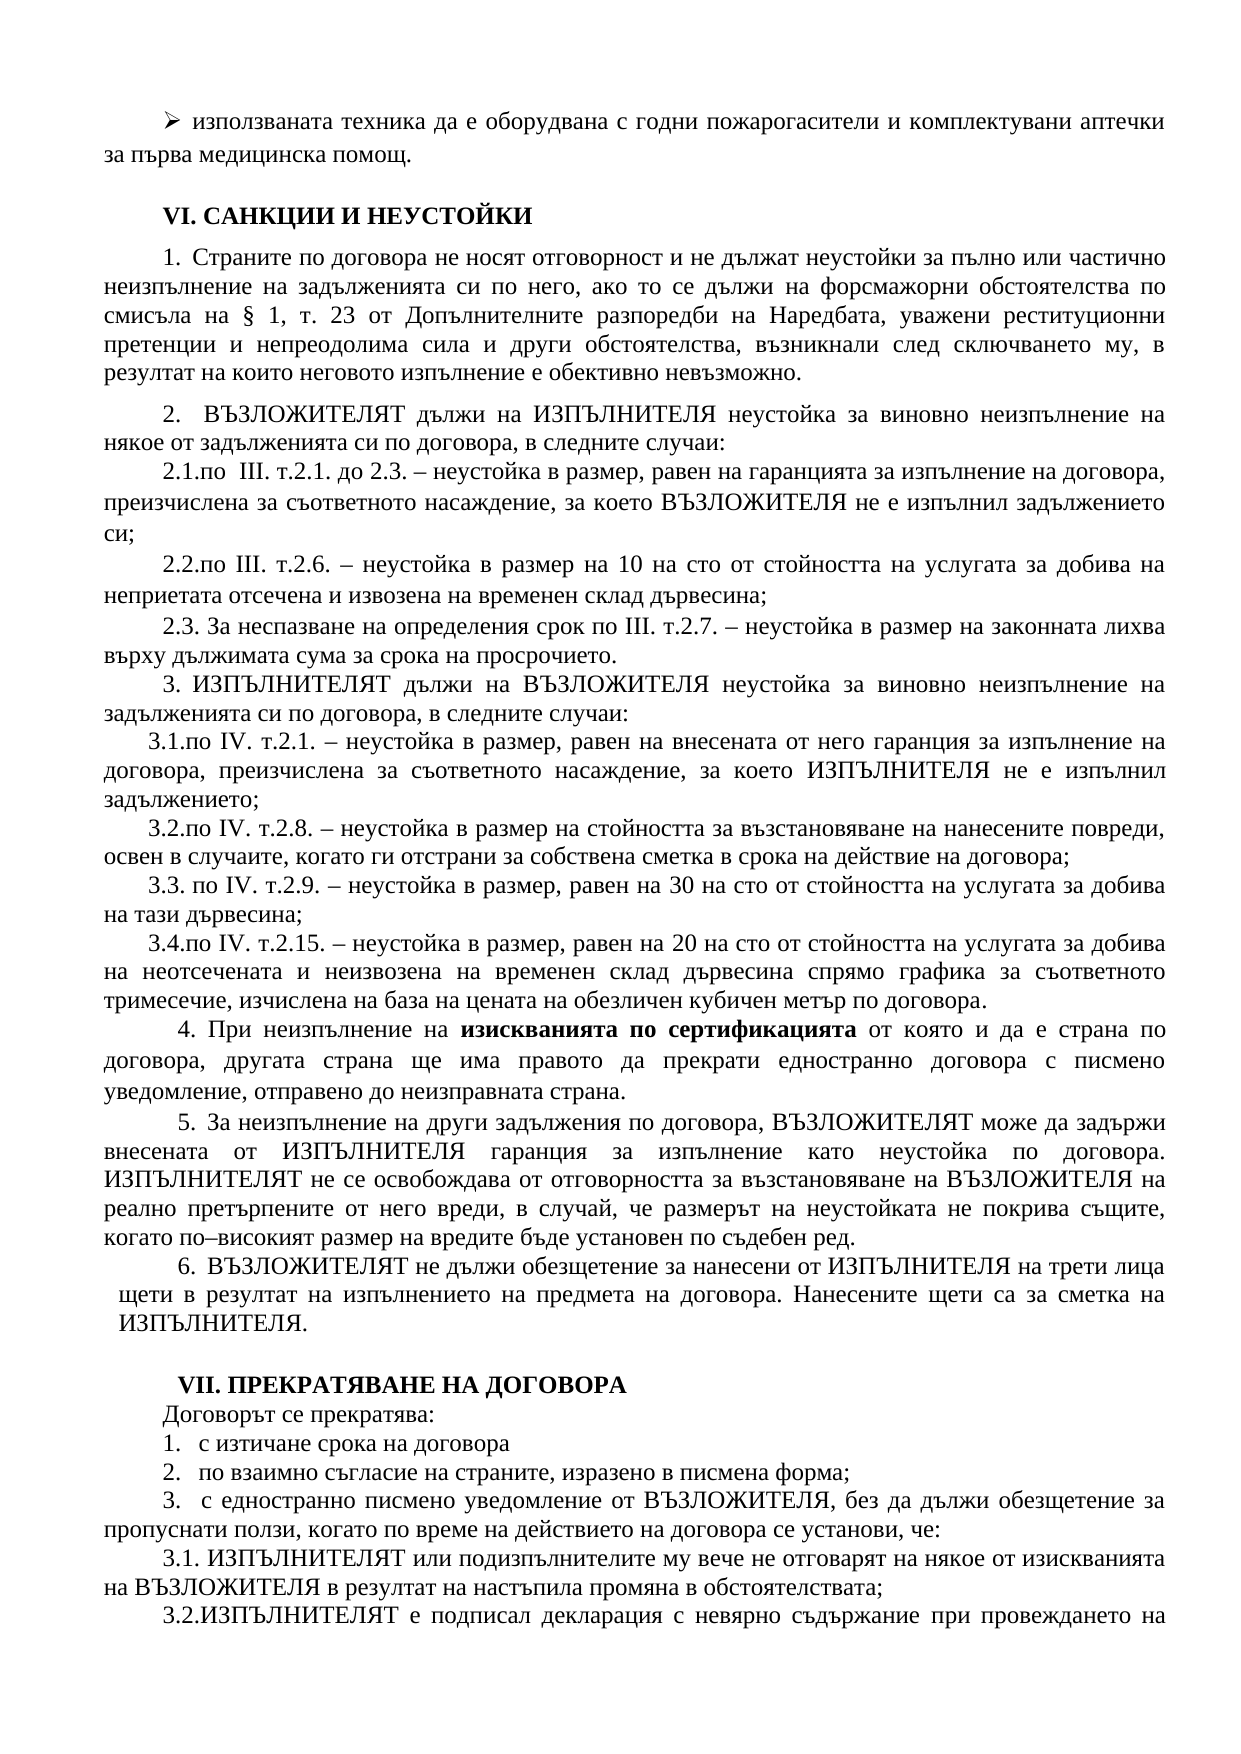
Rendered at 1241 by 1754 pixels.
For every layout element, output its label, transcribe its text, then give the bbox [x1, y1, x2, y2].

text VІ. САНКЦИИ И НЕУСТОЙКИ [103, 201, 1166, 230]
list използваната техника да е оборудвана с годни пожарогасители и комплектувани аптечки за първа медицинска помощ. [103, 106, 1166, 168]
list ИЗПЪЛНИТЕЛЯТ дължи на ВЪЗЛОЖИТЕЛЯ неустойка за виновно неизпълнение на задълженията си по договора, в следните случаи: [103, 669, 1166, 726]
list по ІV. т.2.9. – неустойка в размер, равен на 30 на сто от стойността на услугата за добива на тази дървесина; [103, 870, 1166, 928]
text 3.2.по ІV. т.2.8. – неустойка в размер на стойността за възстановяване на нанесените повреди, освен в случаите, когато ги отстрани за собствена сметка в срока на действие на договора; [103, 813, 1166, 870]
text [103, 1601, 1166, 1629]
text 3.1.по ІV. т.2.1. – неустойка в размер, равен на внесената от него гаранция за изпълнение на договора, преизчислена за съответното насаждение, за което ИЗПЪЛНИТЕЛЯ не е изпълнил задължението; [103, 726, 1166, 813]
list За неизпълнение на други задължения по договора, ВЪЗЛОЖИТЕЛЯТ може да задържи внесената от ИЗПЪЛНИТЕЛЯ гаранция за изпълнение като неустойка по договора. ИЗПЪЛНИТЕЛЯТ не се освобождава от отговорността за възстановяване на ВЪЗЛОЖИТЕЛЯ на реално претърпените от него вреди, в случай, че размерът на неустойката не покрива същите, когато по–високият размер на вредите бъде установен по съдебен ред. [103, 1107, 1166, 1251]
list с изтичане срока на договора [162, 1428, 1166, 1457]
text 2.2.по ІІІ. т.2.6. – неустойка в размер на 10 на сто от стойността на услугата за добива на неприетата отсечена и извозена на временен склад дървесина; [103, 549, 1166, 609]
list по взаимно съгласие на страните, изразено в писмена форма; [103, 1457, 1166, 1486]
text 4. При неизпълнение на изискванията по сертификацията от която и да е страна по договора, другата страна ще има правото да прекрати едностранно договора с писмено уведомление, отправено до неизправната страна. [103, 1014, 1166, 1105]
text 3.4.по ІV. т.2.15. – неустойка в размер, равен на 20 на сто от стойността на услугата за добива на неотсечената и неизвозена на временен склад дървесина спрямо графика за съответното тримесечие, изчислена на база на цената на обезличен кубичен метър по договора. [103, 928, 1166, 1014]
text 3.1. ИЗПЪЛНИТЕЛЯТ или подизпълнителите му вече не отговарят на някое от изискванията на ВЪЗЛОЖИТЕЛЯ в резултат на настъпила промяна в обстоятелствата; [103, 1543, 1166, 1601]
text VІІ. ПРЕКРАТЯВАНЕ НА ДОГОВОРА [103, 1371, 1166, 1399]
list ВЪЗЛОЖИТЕЛЯТ не дължи обезщетение за нанесени от ИЗПЪЛНИТЕЛЯ на трети лица щети в резултат на изпълнението на предмета на договора. Нанесените щети са за сметка на ИЗПЪЛНИТЕЛЯ. [118, 1251, 1166, 1337]
list ВЪЗЛОЖИТЕЛЯТ дължи на ИЗПЪЛНИТЕЛЯ неустойка за виновно неизпълнение на някое от задълженията си по договора, в следните случаи: [103, 399, 1166, 456]
list Страните по договора не носят отговорност и не дължат неустойки за пълно или частично неизпълнение на задълженията си по него, ако то се дължи на форсмажорни обстоятелства по смисъла на § 1, т. 23 от Допълнителните разпоредби на Наредбата, уважени реституционни претенции и непреодолима сила и други обстоятелства, възникнали след сключването му, в резултат на които неговото изпълнение е обективно невъзможно. [103, 242, 1166, 386]
text Договорът се прекратява: [103, 1399, 1166, 1428]
list с едностранно писмено уведомление от ВЪЗЛОЖИТЕЛЯ, без да дължи обезщетение за пропуснати ползи, когато по време на действието на договора се установи, че: [103, 1486, 1166, 1543]
list За неспазване на определения срок по ІІІ. т.2.7. – неустойка в размер на законната лихва върху дължимата сума за срока на просрочието. [103, 611, 1166, 669]
text 2.1.по ІІІ. т.2.1. до 2.3. – неустойка в размер, равен на гаранцията за изпълнение на договора, преизчислена за съответното насаждение, за което ВЪЗЛОЖИТЕЛЯ не е изпълнил задължението си; [103, 456, 1166, 547]
